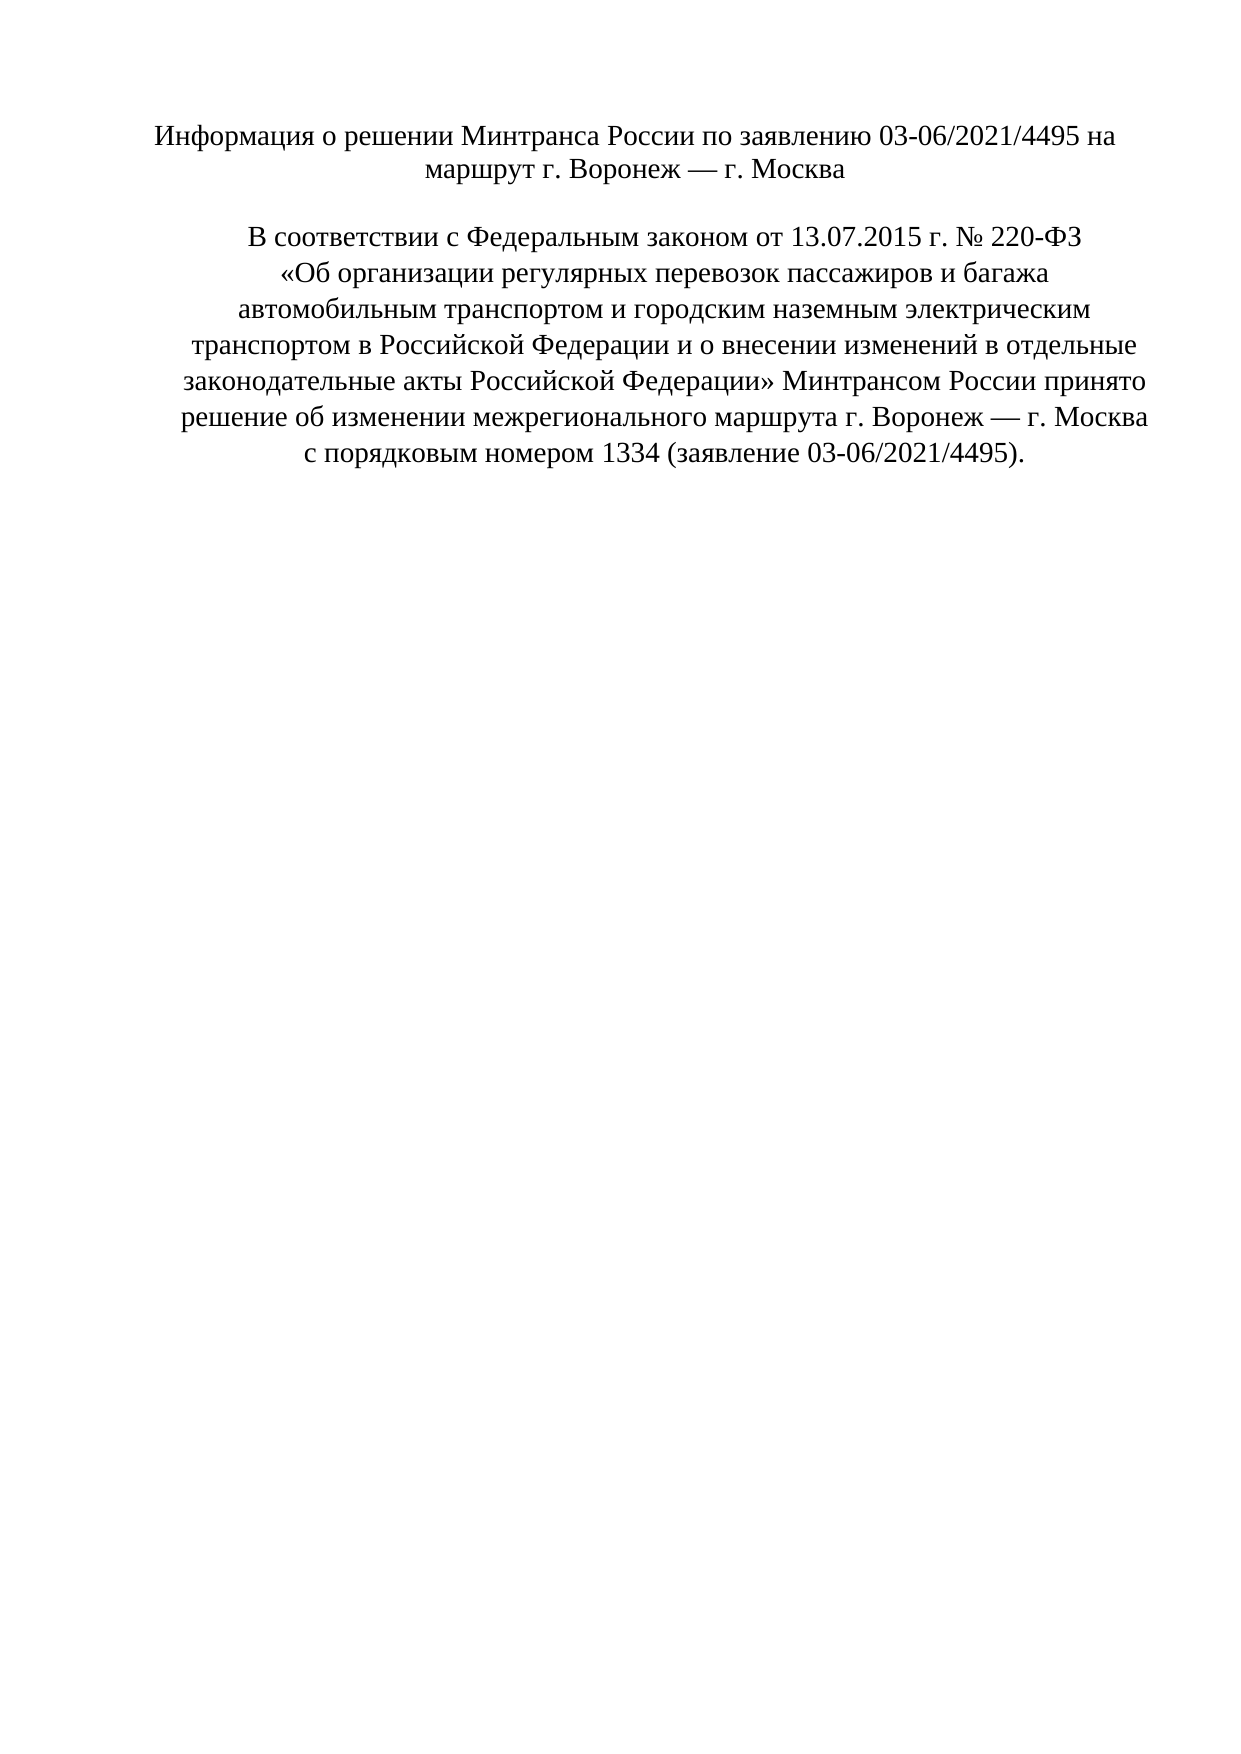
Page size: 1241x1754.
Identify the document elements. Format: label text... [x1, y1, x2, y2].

text В соответствии с Федеральным законом от 13.07.2015 г. № 220-ФЗ «Об организации регулярных перевозок пассажиров и багажа автомобильным транспортом и городским наземным электрическим транспортом в Российской Федерации и о внесении изменений в отдельные законодательные акты Российской Федерации» Минтрансом России принято решение об изменении межрегионального маршрута г. Воронеж — г. Москва с порядковым номером 1334 (заявление 03-06/2021/4495). [177, 219, 1152, 469]
text Информация о решении Минтранса России по заявлению 03-06/2021/4495 на маршрут г. Воронеж — г. Москва [118, 118, 1152, 185]
